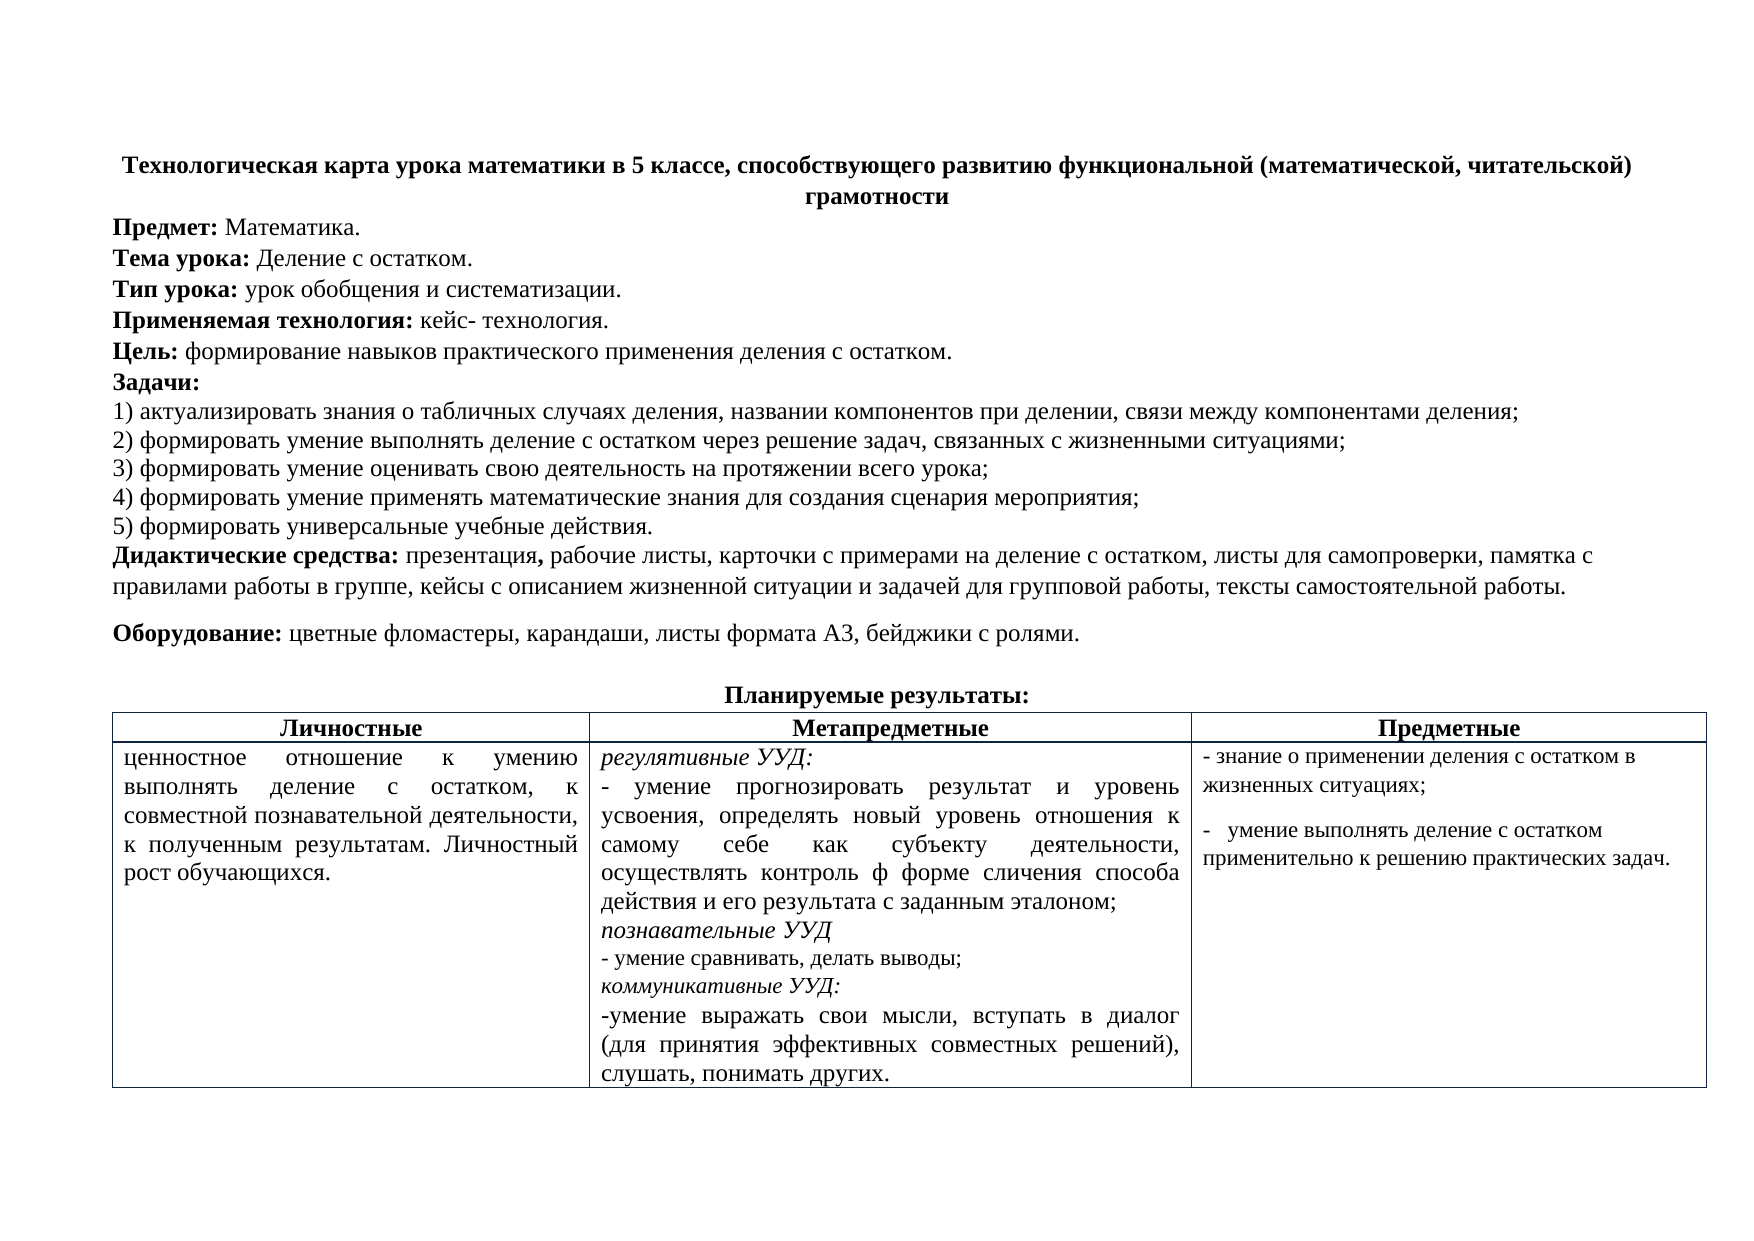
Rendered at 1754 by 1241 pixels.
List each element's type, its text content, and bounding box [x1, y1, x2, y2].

text Предмет: Математика. [112, 212, 1641, 241]
text Применяемая технология: кейс- технология. [112, 305, 1641, 334]
text Дидактические средства: презентация, рабочие листы, карточки с примерами на деление с остатком, листы для самопроверки, памятка с правилами работы в группе, кейсы с описанием жизненной ситуации и задачей для групповой работы, тексты самостоятельной работы. [112, 540, 1641, 599]
text 5) формировать универсальные учебные действия. [112, 511, 1641, 540]
table_header Предметные [1192, 713, 1706, 741]
text 1) актуализировать знания о табличных случаях деления, названии компонентов при делении, связи между компонентами деления; [112, 396, 1641, 425]
table_cell - знание о применении деления с остатком в жизненных ситуациях; - умение выполнять деление с остатком применительно к решению практических задач. [1192, 743, 1706, 1087]
text 3) формировать умение оценивать свою деятельность на протяжении всего урока; [112, 453, 1641, 482]
text Оборудование: цветные фломастеры, карандаши, листы формата А3, бейджики с ролями. [112, 618, 1641, 647]
text Тема урока: Деление с остатком. [112, 243, 1641, 272]
text Планируемые результаты: [112, 681, 1641, 709]
text 4) формировать умение применять математические знания для создания сценария мероприятия; [112, 482, 1641, 511]
table_cell ценностное отношение к умению выполнять деление с остатком, к совместной познавательной деятельности, к полученным результатам. Личностный рост обучающихся. [113, 743, 589, 1087]
text Тип урока: урок обобщения и систематизации. [112, 274, 1641, 303]
text 2) формировать умение выполнять деление с остатком через решение задач, связанных с жизненными ситуациями; [112, 425, 1641, 453]
text Задачи: [112, 367, 1641, 396]
text Цель: формирование навыков практического применения деления с остатком. [112, 336, 1641, 365]
table_header Метапредметные [590, 713, 1191, 741]
table_header Личностные [113, 713, 589, 741]
table_cell регулятивные УУД: - умение прогнозировать результат и уровень усвоения, определять новый уровень отношения к самому себе как субъекту деятельности, осуществлять контроль ф форме сличения способа действия и его результата с заданным эталоном; познавательные УУД - умение сравнивать, делать выводы; коммуникативные УУД: -умение выражать свои мысли, вступать в диалог (для принятия эффективных совместных решений), слушать, понимать других. [590, 743, 1191, 1087]
text Технологическая карта урока математики в 5 классе, способствующего развитию функциональной (математической, читательской) грамотности [112, 150, 1641, 210]
